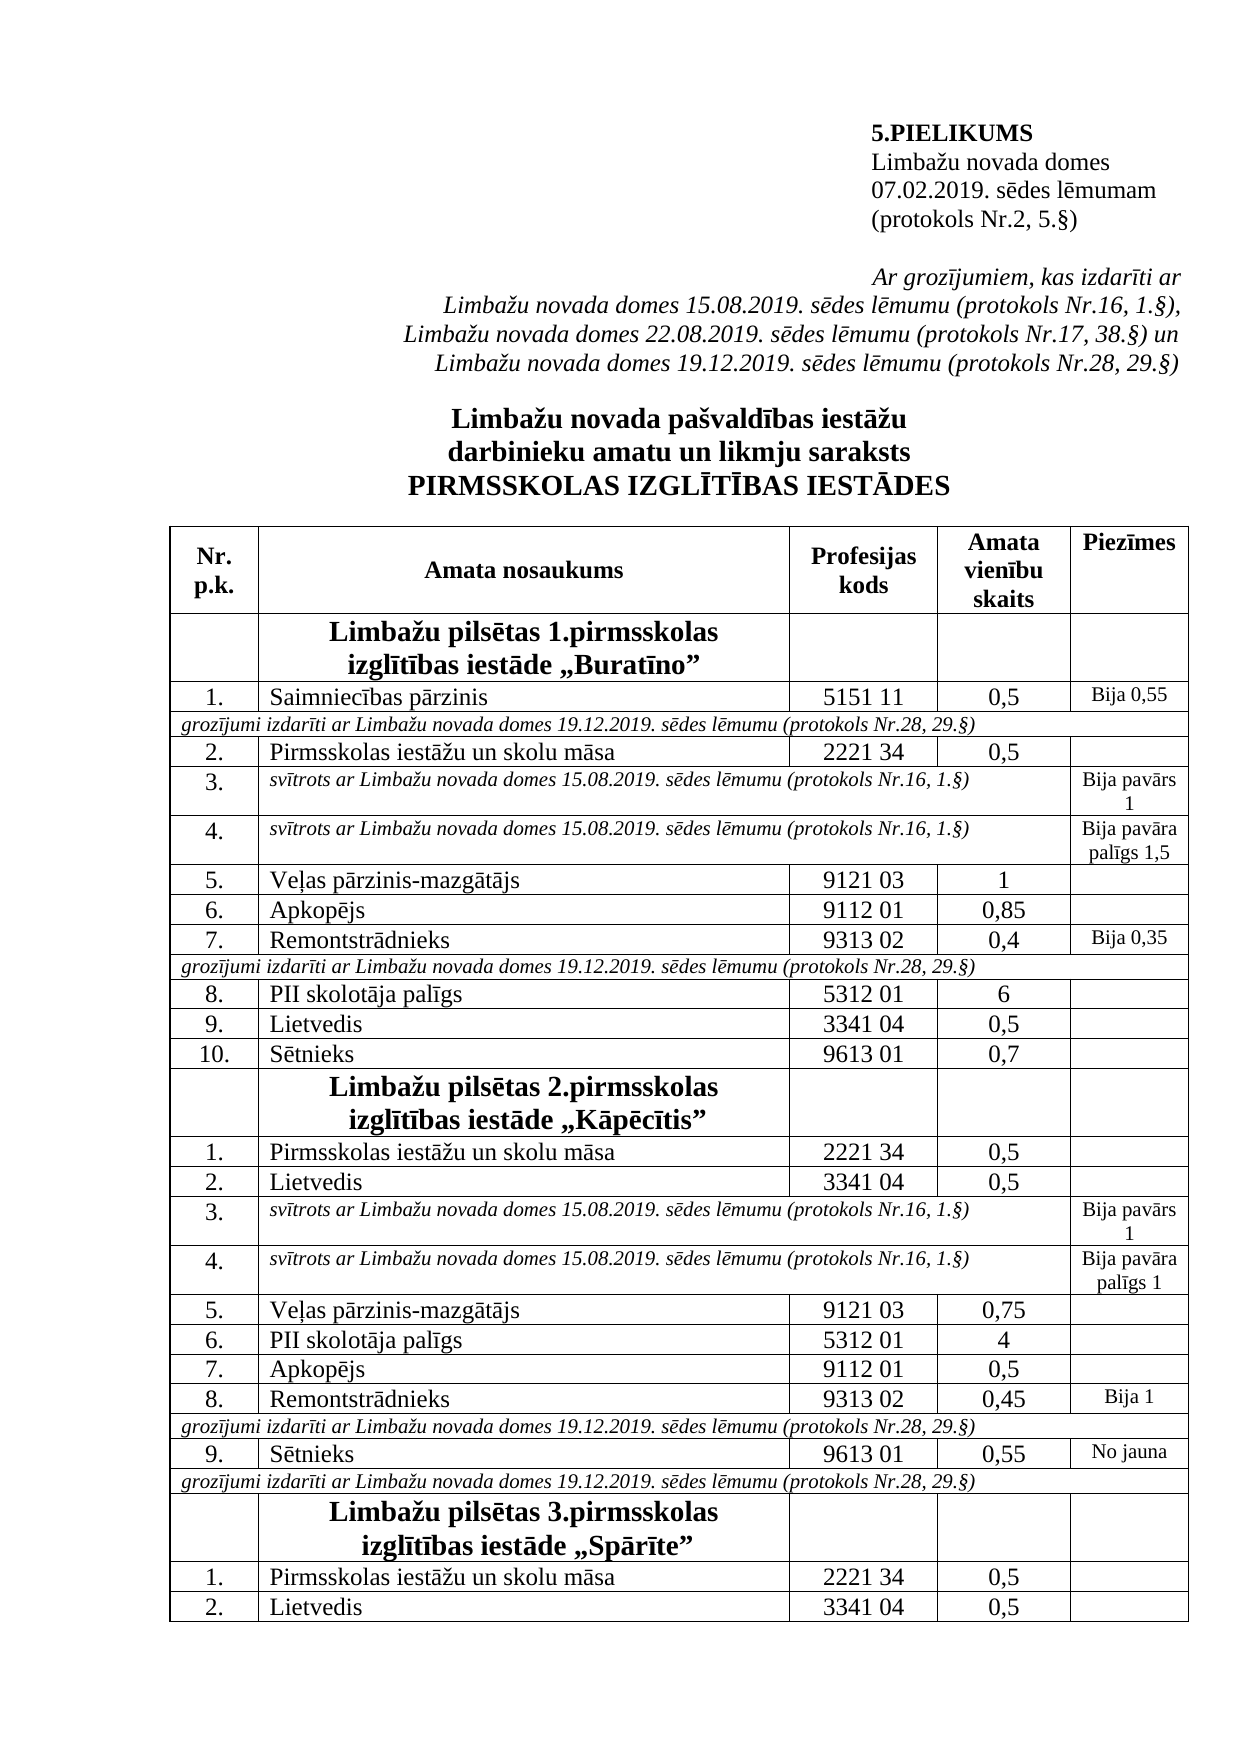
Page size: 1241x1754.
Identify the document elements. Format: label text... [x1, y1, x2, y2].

table_cell Bija pavāra palīgs 1 [1071, 1246, 1188, 1294]
text Ar grozījumiem, kas izdarīti ar [177, 262, 1181, 291]
table_cell 5151 11 [790, 682, 937, 711]
table_cell 10. [171, 1039, 258, 1068]
text 07.02.2019. sēdes lēmumam [871, 176, 1181, 204]
table_cell Remontstrādnieks [259, 925, 789, 953]
table_cell 1. [171, 1137, 258, 1166]
table_cell Pirmsskolas iestāžu un skolu māsa [259, 737, 789, 766]
table_cell 9613 01 [790, 1039, 937, 1068]
table_cell 1. [171, 682, 258, 711]
table_cell 0,5 [938, 1562, 1070, 1591]
table_cell PII skolotāja palīgs [259, 980, 789, 1008]
table_cell Veļas pārzinis-mazgātājs [259, 865, 789, 894]
table_cell svītrots ar Limbažu novada domes 15.08.2019. sēdes lēmumu (protokols Nr.16, 1.§) [259, 767, 1070, 815]
table_cell [938, 1494, 1070, 1561]
table_cell [938, 614, 1070, 681]
table_cell [171, 1069, 258, 1136]
table_cell 2221 34 [790, 737, 937, 766]
table_cell 0,5 [938, 1137, 1070, 1166]
text Limbažu novada domes 19.12.2019. sēdes lēmumu (protokols Nr.28, 29.§) [177, 348, 1181, 377]
table_cell 7. [171, 925, 258, 953]
table_cell 9313 02 [790, 925, 937, 953]
table_header Amata vienību skaits [938, 527, 1070, 613]
text Limbažu novada domes [871, 147, 1181, 176]
table_cell 0,55 [938, 1439, 1070, 1468]
table_cell 2. [171, 1167, 258, 1196]
text PIRMSSKOLAS IZGLĪTĪBAS IESTĀDES [177, 468, 1181, 502]
table_cell Bija pavāra palīgs 1,5 [1071, 816, 1188, 864]
table_cell 5312 01 [790, 1325, 937, 1353]
table_cell 0,5 [938, 737, 1070, 766]
table_cell 3. [171, 1197, 258, 1245]
table_cell Limbažu pilsētas 3.pirmsskolas izglītības iestāde „Spārīte” [259, 1494, 789, 1561]
table_cell [1071, 865, 1188, 894]
table_cell [1071, 1562, 1188, 1591]
table_cell 9112 01 [790, 1355, 937, 1383]
table_cell 3. [171, 767, 258, 815]
table_cell [171, 614, 258, 681]
table_cell 4. [171, 816, 258, 864]
table_cell 9121 03 [790, 865, 937, 894]
table_cell Apkopējs [259, 895, 789, 924]
table_cell 0,5 [938, 1167, 1070, 1196]
table_cell Bija pavārs 1 [1071, 767, 1188, 815]
table_cell Sētnieks [259, 1039, 789, 1068]
table_cell svītrots ar Limbažu novada domes 15.08.2019. sēdes lēmumu (protokols Nr.16, 1.§) [259, 1197, 1070, 1245]
table_cell svītrots ar Limbažu novada domes 15.08.2019. sēdes lēmumu (protokols Nr.16, 1.§) [259, 1246, 1070, 1294]
table_cell Saimniecības pārzinis [259, 682, 789, 711]
table_cell Limbažu pilsētas 2.pirmsskolas izglītības iestāde „Kāpēcītis” [259, 1069, 789, 1136]
table_cell Limbažu pilsētas 1.pirmsskolas izglītības iestāde „Buratīno” [259, 614, 789, 681]
table_cell Lietvedis [259, 1592, 789, 1621]
table_header Profesijas kods [790, 527, 937, 613]
table_cell Bija 1 [1071, 1384, 1188, 1413]
table_cell grozījumi izdarīti ar Limbažu novada domes 19.12.2019. sēdes lēmumu (protokols Nr.28, 29.§) [171, 955, 1188, 978]
table_cell Bija pavārs 1 [1071, 1197, 1188, 1245]
table_cell [171, 1494, 258, 1561]
table_cell [1071, 1137, 1188, 1166]
table_cell 7. [171, 1355, 258, 1383]
table_cell [1071, 1494, 1188, 1561]
text Limbažu novada pašvaldības iestāžu [177, 401, 1181, 434]
text (protokols Nr.2, 5.§) [871, 204, 1181, 233]
table_cell 0,5 [938, 1009, 1070, 1038]
table_cell 0,85 [938, 895, 1070, 924]
table_cell 5. [171, 865, 258, 894]
text Limbažu novada domes 22.08.2019. sēdes lēmumu (protokols Nr.17, 38.§) un [177, 319, 1181, 348]
table_cell grozījumi izdarīti ar Limbažu novada domes 19.12.2019. sēdes lēmumu (protokols Nr.28, 29.§) [171, 712, 1188, 736]
table_cell [1071, 1167, 1188, 1196]
table_cell 3341 04 [790, 1592, 937, 1621]
text darbinieku amatu un likmju saraksts [177, 434, 1181, 468]
table_cell 9313 02 [790, 1384, 937, 1413]
table_cell [1071, 1592, 1188, 1621]
table_cell [1071, 1325, 1188, 1353]
table_cell [1071, 895, 1188, 924]
table_cell grozījumi izdarīti ar Limbažu novada domes 19.12.2019. sēdes lēmumu (protokols Nr.28, 29.§) [171, 1414, 1188, 1438]
table_cell [1071, 980, 1188, 1008]
table_cell [790, 614, 937, 681]
table_cell 1. [171, 1562, 258, 1591]
table_cell [938, 1069, 1070, 1136]
table_cell [1071, 1069, 1188, 1136]
table_cell [790, 1494, 937, 1561]
table_cell [1071, 1355, 1188, 1383]
table_cell [1071, 614, 1188, 681]
table_cell 9. [171, 1439, 258, 1468]
table_cell Bija 0,55 [1071, 682, 1188, 711]
table_cell [1071, 1295, 1188, 1324]
table_cell 3341 04 [790, 1009, 937, 1038]
table_cell 1 [938, 865, 1070, 894]
text Limbažu novada domes 15.08.2019. sēdes lēmumu (protokols Nr.16, 1.§), [177, 291, 1181, 319]
table_cell Veļas pārzinis-mazgātājs [259, 1295, 789, 1324]
table_cell Sētnieks [259, 1439, 789, 1468]
table_cell 2221 34 [790, 1562, 937, 1591]
table_cell Bija 0,35 [1071, 925, 1188, 953]
table_cell No jauna [1071, 1439, 1188, 1468]
table_cell 0,5 [938, 682, 1070, 711]
table_cell 9. [171, 1009, 258, 1038]
table_cell 2. [171, 1592, 258, 1621]
table_cell 0,7 [938, 1039, 1070, 1068]
table_header Amata nosaukums [259, 527, 789, 613]
table_cell [790, 1069, 937, 1136]
table_cell 2. [171, 737, 258, 766]
table_cell 6 [938, 980, 1070, 1008]
table_cell 0,75 [938, 1295, 1070, 1324]
table_cell 9121 03 [790, 1295, 937, 1324]
table_cell 0,5 [938, 1592, 1070, 1621]
table_cell 8. [171, 1384, 258, 1413]
table_cell Lietvedis [259, 1009, 789, 1038]
table_cell [1071, 1039, 1188, 1068]
table_cell Apkopējs [259, 1355, 789, 1383]
table_cell 6. [171, 1325, 258, 1353]
table_cell 2221 34 [790, 1137, 937, 1166]
table_cell 6. [171, 895, 258, 924]
text 5.Pielikums [871, 118, 1181, 147]
table_cell Remontstrādnieks [259, 1384, 789, 1413]
table_header Piezīmes [1071, 527, 1188, 613]
table_cell Lietvedis [259, 1167, 789, 1196]
table_cell [1071, 1009, 1188, 1038]
table_cell 5312 01 [790, 980, 937, 1008]
table_cell 4 [938, 1325, 1070, 1353]
table_cell PII skolotāja palīgs [259, 1325, 789, 1353]
table_cell svītrots ar Limbažu novada domes 15.08.2019. sēdes lēmumu (protokols Nr.16, 1.§) [259, 816, 1070, 864]
table_cell grozījumi izdarīti ar Limbažu novada domes 19.12.2019. sēdes lēmumu (protokols Nr.28, 29.§) [171, 1469, 1188, 1493]
table_cell 9112 01 [790, 895, 937, 924]
table_cell 0,5 [938, 1355, 1070, 1383]
table_cell 3341 04 [790, 1167, 937, 1196]
table_cell 8. [171, 980, 258, 1008]
table_cell 5. [171, 1295, 258, 1324]
table_cell 0,45 [938, 1384, 1070, 1413]
table_cell [1071, 737, 1188, 766]
table_header Nr. p.k. [171, 527, 258, 613]
table_cell 9613 01 [790, 1439, 937, 1468]
table_cell Pirmsskolas iestāžu un skolu māsa [259, 1562, 789, 1591]
table_cell 0,4 [938, 925, 1070, 953]
table_cell 4. [171, 1246, 258, 1294]
table_cell Pirmsskolas iestāžu un skolu māsa [259, 1137, 789, 1166]
